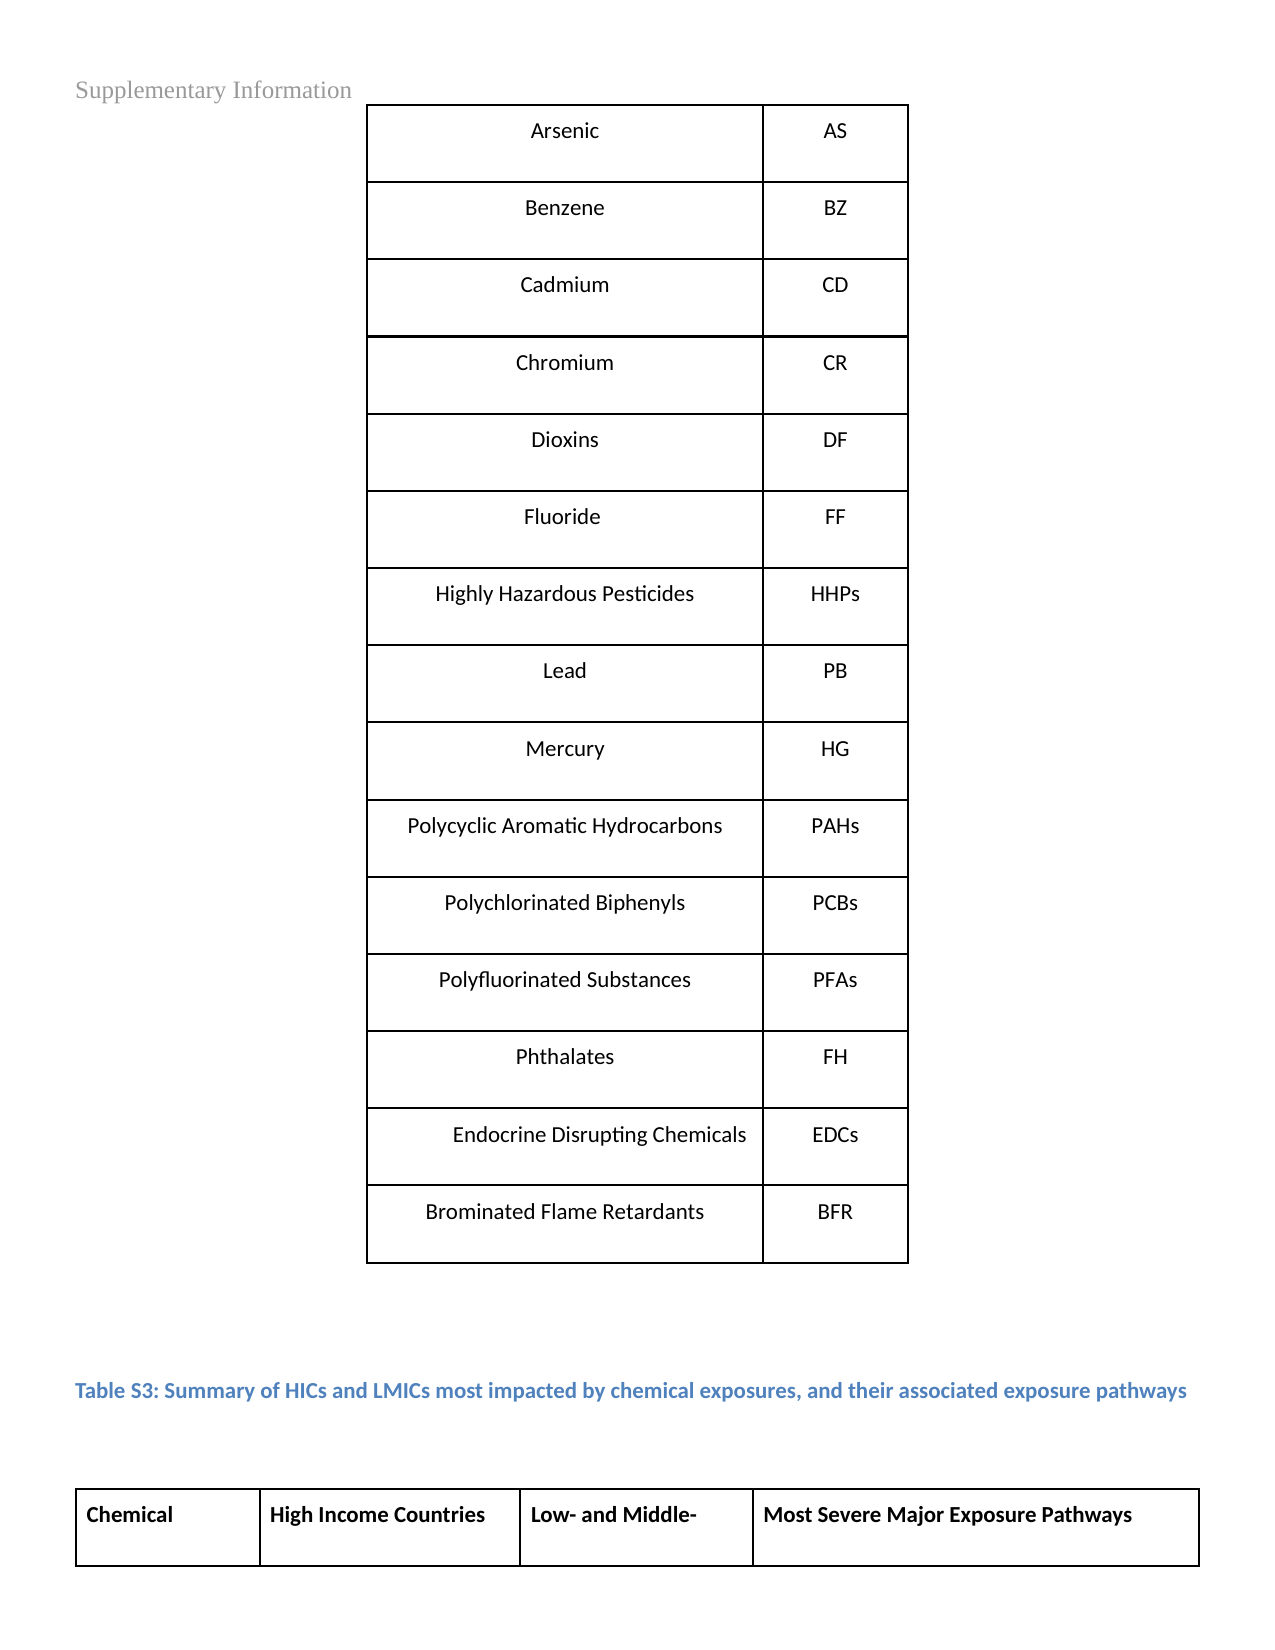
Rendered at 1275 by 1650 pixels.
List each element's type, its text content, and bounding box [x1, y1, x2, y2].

table_cell HHPs [764, 569, 907, 644]
table_cell Benzene [368, 183, 762, 258]
table_cell PAHs [764, 801, 907, 876]
table_cell PFAs [764, 955, 907, 1030]
table_cell FH [764, 1032, 907, 1107]
table_cell Phthalates [368, 1032, 762, 1107]
table_cell Lead [368, 646, 762, 721]
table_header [754, 1490, 1198, 1565]
table_cell Fluoride [368, 492, 762, 567]
table_cell Polycyclic Aromatic Hydrocarbons [368, 801, 762, 876]
table_cell BZ [764, 183, 907, 258]
table_cell AS [764, 106, 907, 181]
table_cell Polyfluorinated Substances [368, 955, 762, 1030]
table_cell Chromium [368, 338, 762, 412]
table_cell CR [764, 338, 907, 412]
table_header Chemical [77, 1490, 259, 1565]
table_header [261, 1490, 519, 1565]
table_cell Mercury [368, 723, 762, 798]
table_cell Dioxins [368, 415, 762, 490]
text Table S3: Summary of HICs and LMICs most impacted by chemical exposures, and their associated exposure pathways [75, 1376, 1200, 1404]
table_cell Endocrine Disrupting Chemicals [368, 1109, 762, 1184]
table_cell Polychlorinated Biphenyls [368, 878, 762, 953]
table_cell CD [764, 260, 907, 335]
table_cell Highly Hazardous Pesticides [368, 569, 762, 644]
table_cell EDCs [764, 1109, 907, 1184]
table_cell HG [764, 723, 907, 798]
table_cell BFR [764, 1186, 907, 1262]
table_cell PB [764, 646, 907, 721]
table_cell Cadmium [368, 260, 762, 335]
table_cell Arsenic [368, 106, 762, 181]
table_cell DF [764, 415, 907, 490]
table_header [521, 1490, 752, 1565]
table_cell PCBs [764, 878, 907, 953]
table_cell FF [764, 492, 907, 567]
table_cell Brominated Flame Retardants [368, 1186, 762, 1262]
